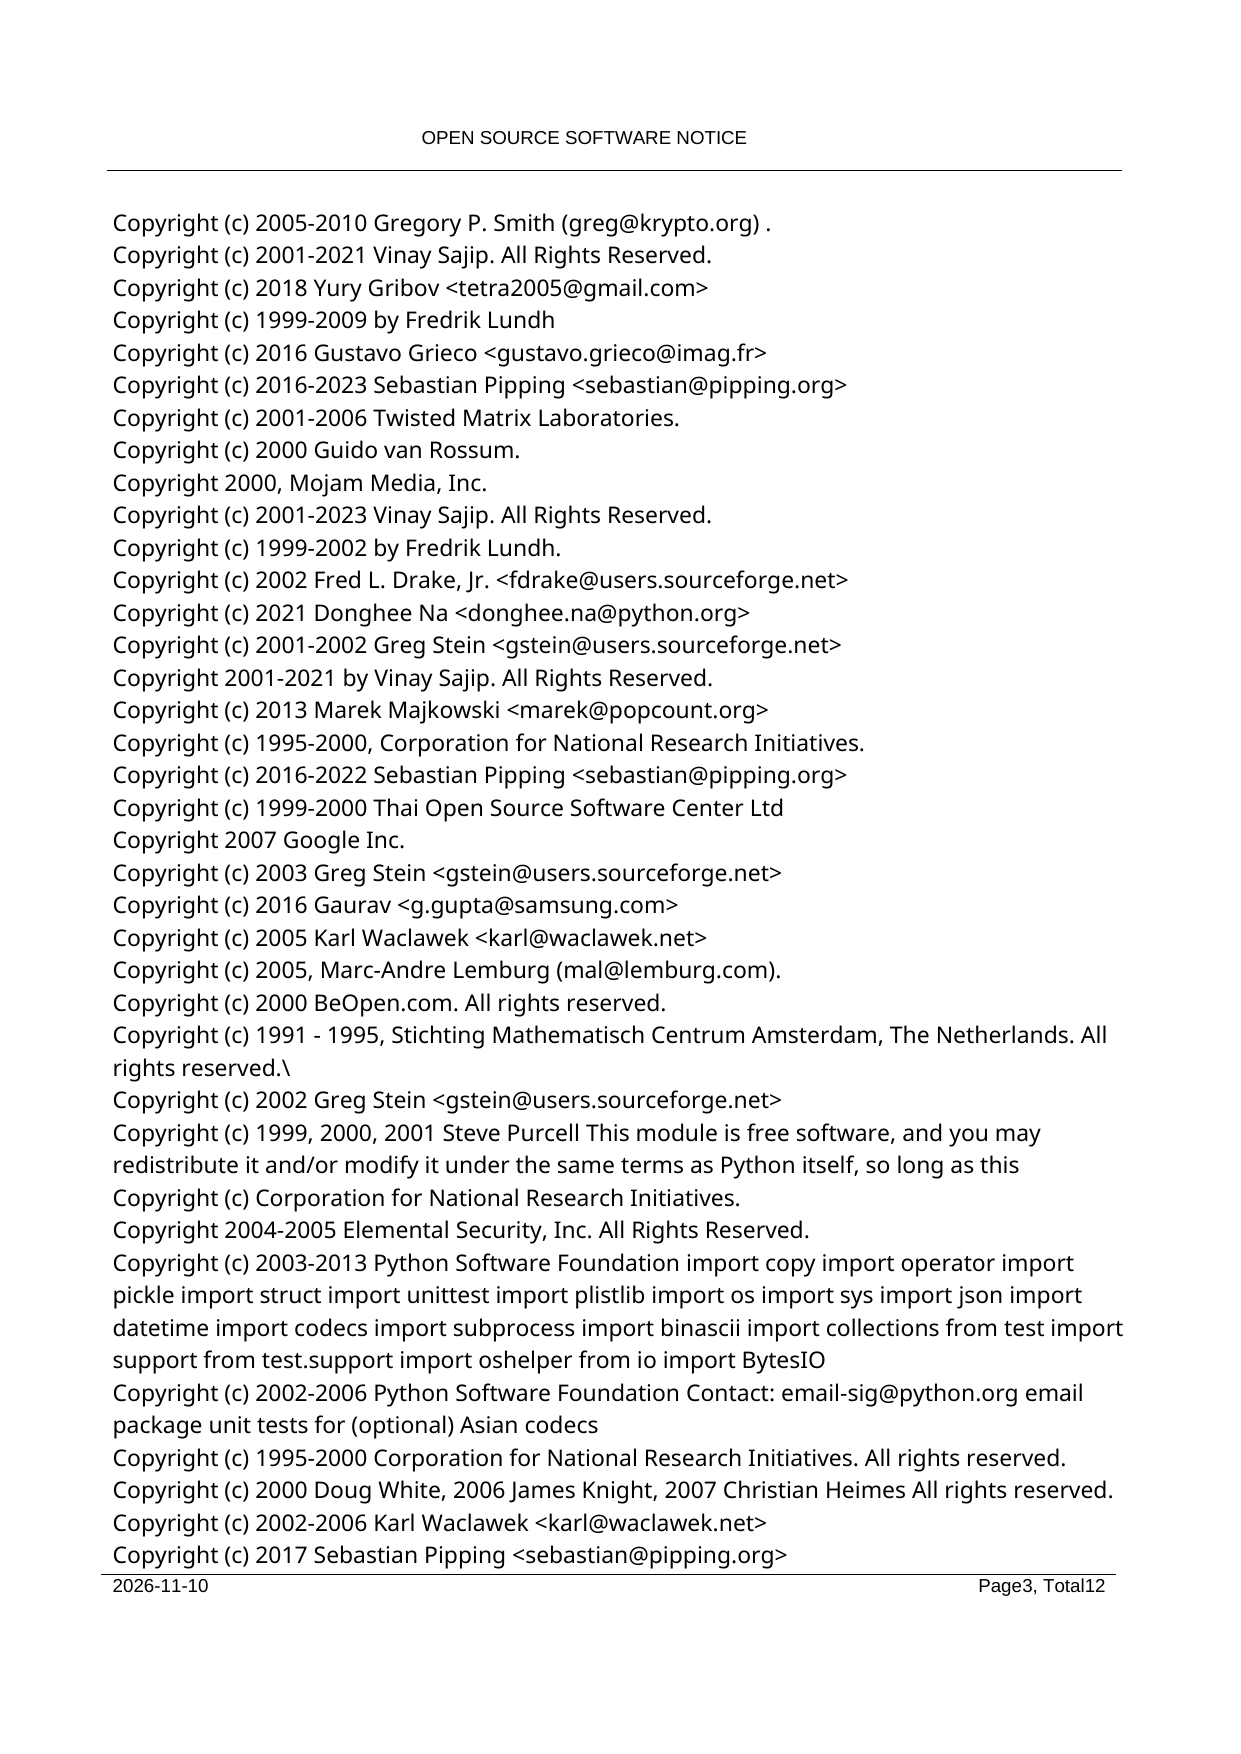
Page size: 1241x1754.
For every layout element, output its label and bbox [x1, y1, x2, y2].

text [112, 206, 1128, 1571]
